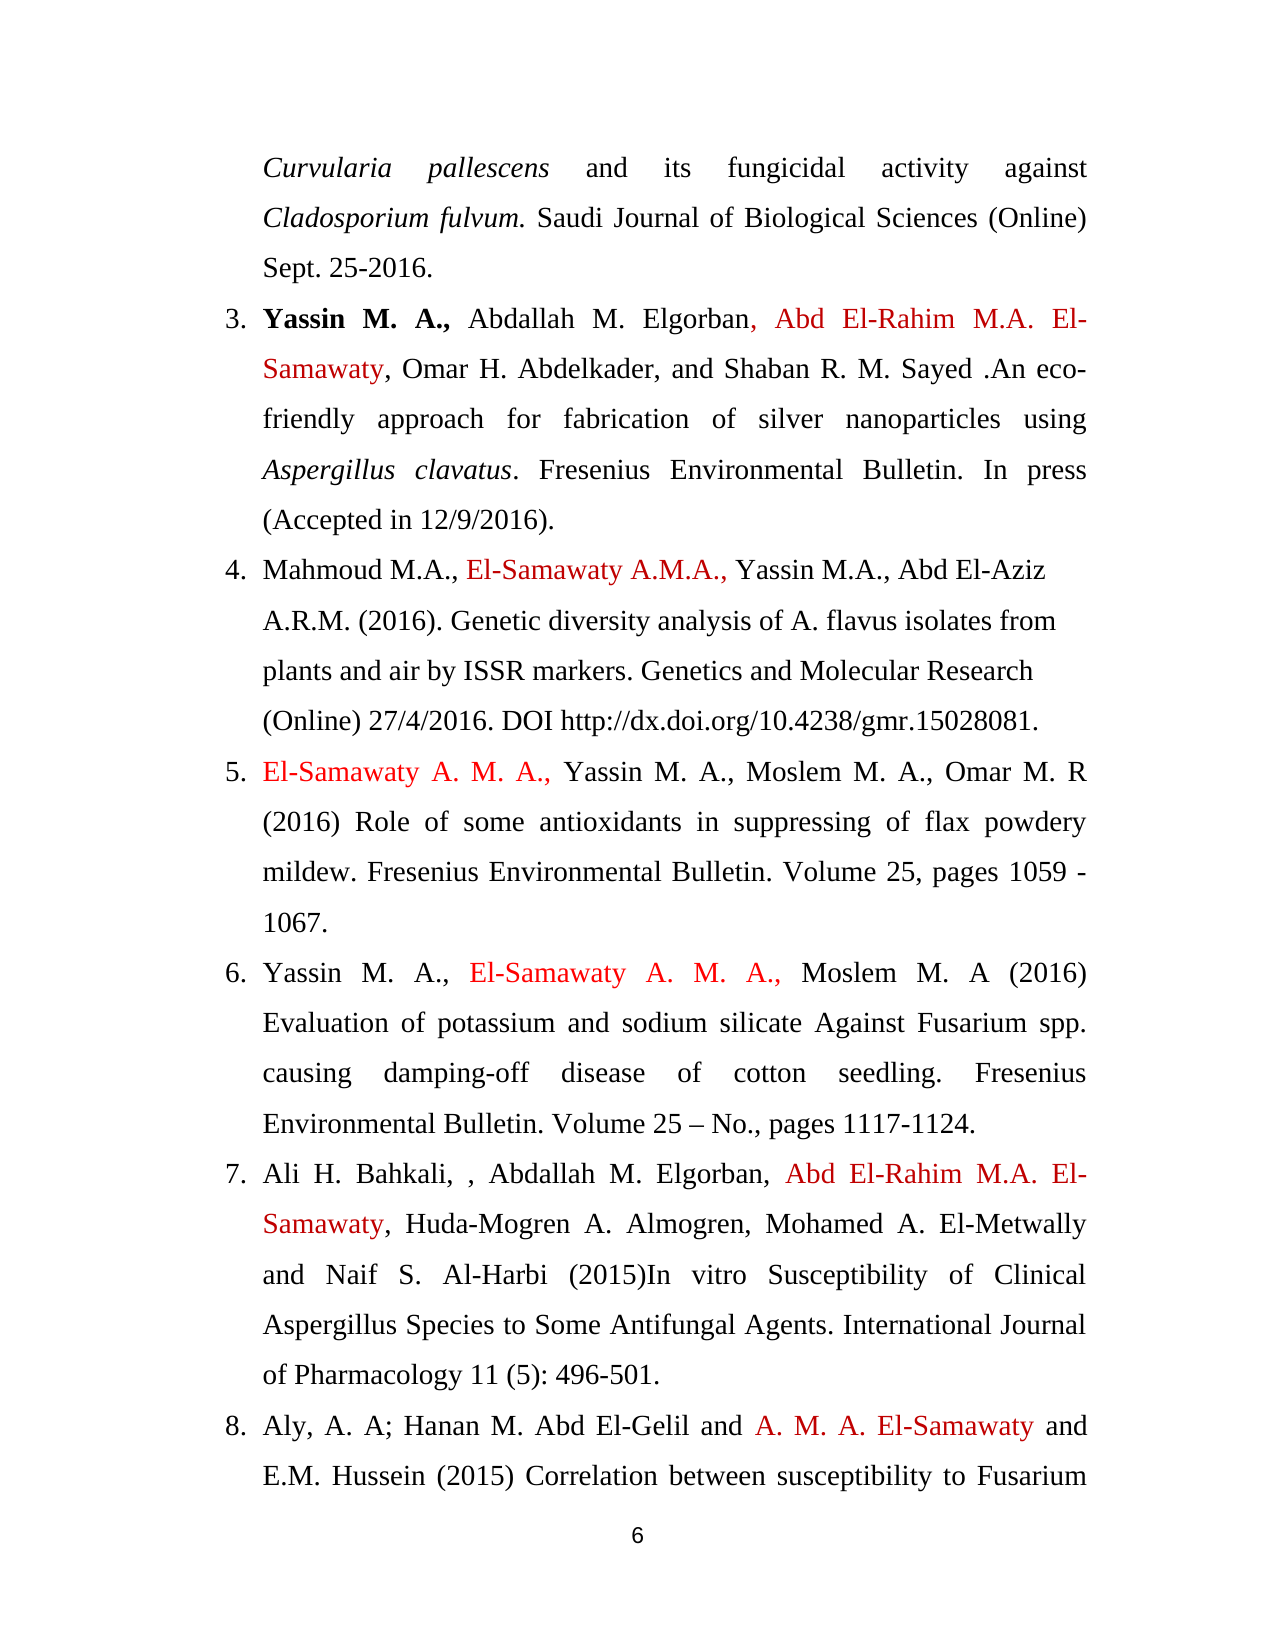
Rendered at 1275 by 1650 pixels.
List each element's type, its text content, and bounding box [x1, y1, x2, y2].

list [225, 150, 1087, 284]
list El-Samawaty A. M. A., Yassin M. A., Moslem M. A., Omar M. R (2016) Role of some antioxidants in suppressing of flax powdery mildew. Fresenius Environmental Bulletin. Volume 25, pages 1059 -1067. [225, 754, 1087, 938]
list Ali H. Bahkali, , Abdallah M. Elgorban, Abd El-Rahim M.A. El-Samawaty, Huda-Mogren A. Almogren, Mohamed A. El-Metwally and Naif S. Al-Harbi (2015)In vitro Susceptibility of Clinical Aspergillus Species to Some Antifungal Agents. International Journal of Pharmacology 11 (5): 496-501. [225, 1156, 1087, 1391]
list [225, 1408, 1087, 1492]
list Yassin M. A., El-Samawaty A. M. A., Moslem M. A (2016) Evaluation of potassium and sodium silicate Against Fusarium spp. causing damping-off disease of cotton seedling. Fresenius Environmental Bulletin. Volume 25 – No., pages 1117-1124. [225, 955, 1087, 1139]
list Yassin M. A., Abdallah M. Elgorban, Abd El-Rahim M.A. El-Samawaty, Omar H. Abdelkader, and Shaban R. M. Sayed .An eco-friendly approach for fabrication of silver nanoparticles using Aspergillus clavatus. Fresenius Environmental Bulletin. In press (Accepted in 12/9/2016). [225, 301, 1087, 536]
list Mahmoud M.A., El-Samawaty A.M.A., Yassin M.A., Abd El-Aziz A.R.M. (2016). Genetic diversity analysis of A. flavus isolates from plants and air by ISSR markers. Genetics and Molecular Research (Online) 27/4/2016. DOI http://dx.doi.org/10.4238/gmr.15028081. [225, 552, 1087, 737]
